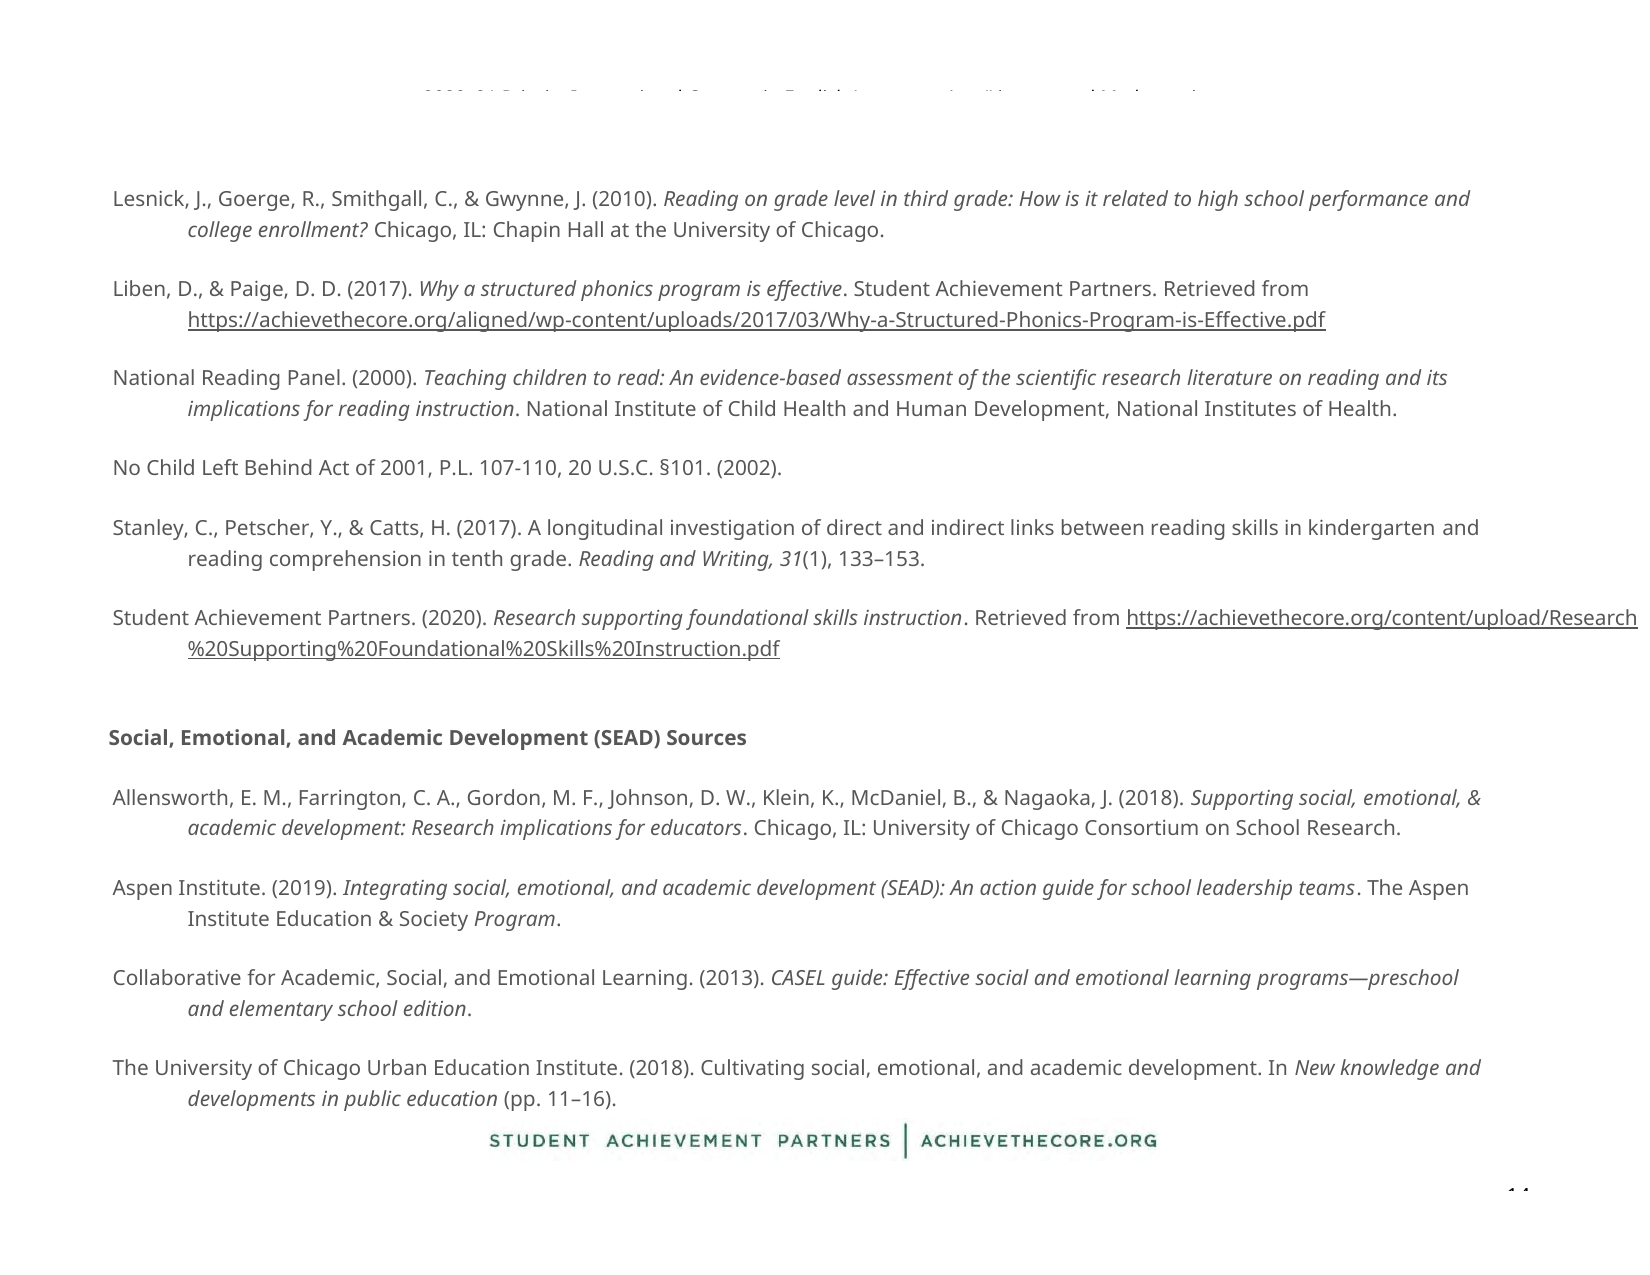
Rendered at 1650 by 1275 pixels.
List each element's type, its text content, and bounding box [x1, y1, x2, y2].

text The University of Chicago Urban Education Institute. (2018). Cultivating social, emotional, and academic development. In New knowledge and developments in public education (pp. 11–16). [112, 1053, 1500, 1112]
text Stanley, C., Petscher, Y., & Catts, H. (2017). A longitudinal investigation of direct and indirect links between reading skills in kindergarten and reading comprehension in tenth grade. Reading and Writing, 31(1), 133–153. [112, 513, 1505, 572]
text Lesnick, J., Goerge, R., Smithgall, C., & Gwynne, J. (2010). Reading on grade level in third grade: How is it related to high school performance and college enrollment? Chicago, IL: Chapin Hall at the University of Chicago. [112, 184, 1481, 243]
text Liben, D., & Paige, D. D. (2017). Why a structured phonics program is effective. Student Achievement Partners. Retrieved from https://achievethecore.org/aligned/wp-content/uploads/2017/03/Why-a-Structured-Phonics-Program-is-Effective.pdf [112, 274, 1383, 333]
text No Child Left Behind Act of 2001, P.L. 107-110, 20 U.S.C. §101. (2002). [112, 453, 1650, 482]
text Social, Emotional, and Academic Development (SEAD) Sources [108, 723, 1650, 751]
text Collaborative for Academic, Social, and Emotional Learning. (2013). CASEL guide: Effective social and emotional learning programs—preschool and elementary school edition. [112, 963, 1481, 1022]
text Aspen Institute. (2019). Integrating social, emotional, and academic development (SEAD): An action guide for school leadership teams. The Aspen Institute Education & Society Program. [112, 873, 1518, 932]
text Student Achievement Partners. (2020). Research supporting foundational skills instruction. Retrieved from https://achievethecore.org/content/upload/Research%20Supporting%20Foundational%20Skills%20Instruction.pdf [112, 603, 1650, 662]
text National Reading Panel. (2000). Teaching children to read: An evidence-based assessment of the scientific research literature on reading and its implications for reading instruction. National Institute of Child Health and Human Development, National Institutes of Health. [112, 363, 1535, 422]
picture [488, 1118, 1160, 1161]
text Allensworth, E. M., Farrington, C. A., Gordon, M. F., Johnson, D. W., Klein, K., McDaniel, B., & Nagaoka, J. (2018). Supporting social, emotional, & academic development: Research implications for educators. Chicago, IL: University of Chicago Consortium on School Research. [112, 783, 1512, 842]
